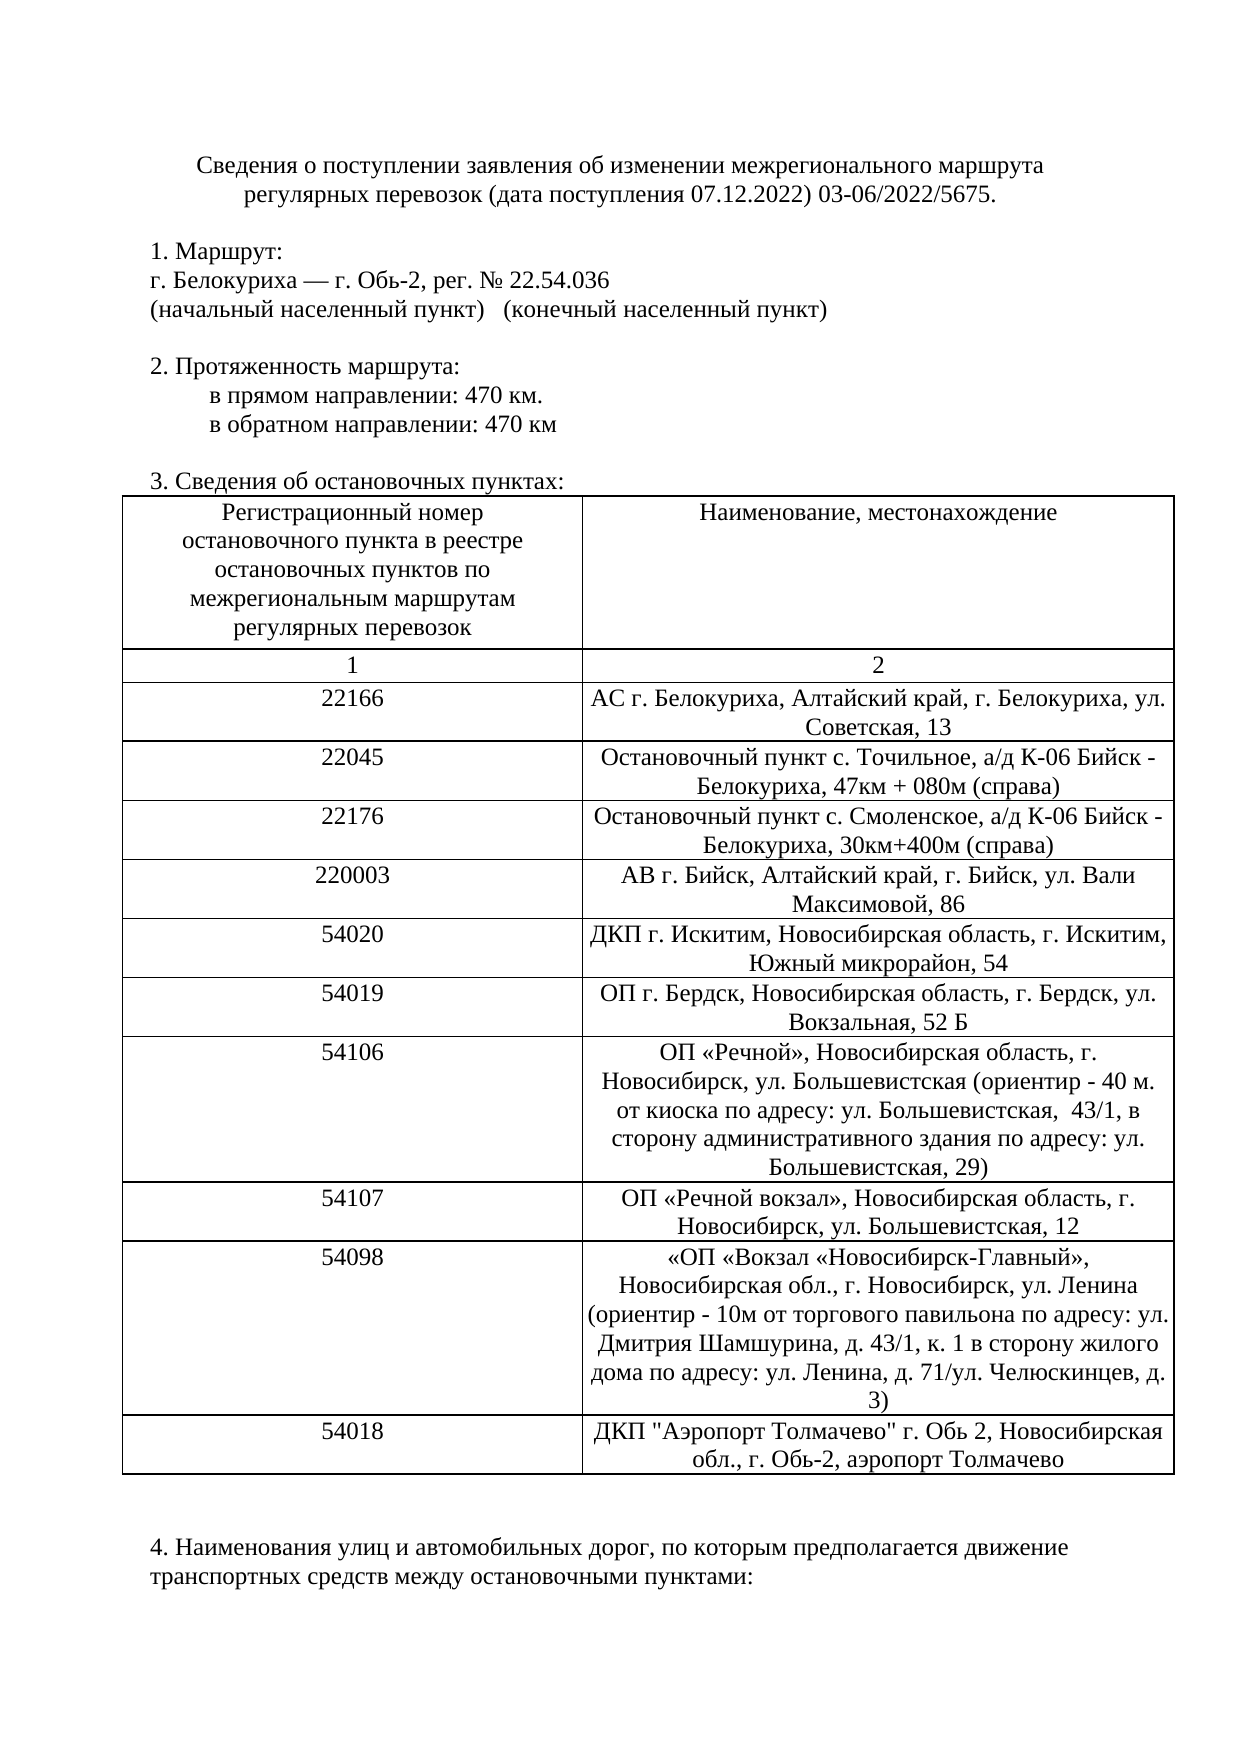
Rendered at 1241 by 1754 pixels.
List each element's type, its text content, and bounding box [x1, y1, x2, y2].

text в обратном направлении: 470 км [150, 409, 1090, 437]
text 4. Наименования улиц и автомобильных дорог, по которым предполагается движение транспортных средств между остановочными пунктами: [150, 1532, 1090, 1590]
table_cell 54107 [123, 1183, 582, 1240]
table_cell АС г. Белокуриха, Алтайский край, г. Белокуриха, ул. Советская, 13 [583, 683, 1173, 740]
table_cell 22166 [123, 683, 582, 740]
table_cell ДКП "Аэропорт Толмачево" г. Обь 2, Новосибирская обл., г. Обь-2, аэропорт Толмачево [583, 1416, 1173, 1473]
table_cell «ОП «Вокзал «Новосибирск-Главный», Новосибирская обл., г. Новосибирск, ул. Ленина (ориентир - 10м от торгового павильона по адресу: ул. Дмитрия Шамшурина, д. 43/1, к. 1 в сторону жилого дома по адресу: ул. Ленина, д. 71/ул. Челюскинцев, д. 3) [583, 1242, 1173, 1414]
table_cell ОП «Речной», Новосибирская область, г. Новосибирск, ул. Большевистская (ориентир - 40 м. от киоска по адресу: ул. Большевистская, 43/1, в сторону административного здания по адресу: ул. Большевистская, 29) [583, 1037, 1173, 1181]
text (начальный населенный пункт) (конечный населенный пункт) [150, 294, 1090, 322]
table_cell 22045 [123, 742, 582, 799]
table_cell Остановочный пункт с. Точильное, а/д К-06 Бийск - Белокуриха, 47км + 080м (справа) [583, 742, 1173, 799]
table_cell 22176 [123, 801, 582, 858]
table_cell АВ г. Бийск, Алтайский край, г. Бийск, ул. Вали Максимовой, 86 [583, 860, 1173, 918]
text Сведения о поступлении заявления об изменении межрегионального маршрута регулярных перевозок (дата поступления 07.12.2022) 03-06/2022/5675. [150, 150, 1090, 207]
table_cell 54098 [123, 1242, 582, 1414]
table_cell 1 [123, 650, 582, 681]
text в прямом направлении: 470 км. [150, 380, 1090, 409]
table_cell ОП г. Бердск, Новосибирская область, г. Бердск, ул. Вокзальная, 52 Б [583, 978, 1173, 1036]
table_cell 220003 [123, 860, 582, 918]
table_cell 54020 [123, 919, 582, 977]
table_cell 54106 [123, 1037, 582, 1181]
table_cell 54018 [123, 1416, 582, 1473]
table_cell ОП «Речной вокзал», Новосибирская область, г. Новосибирск, ул. Большевистская, 12 [583, 1183, 1173, 1240]
table_cell 2 [583, 650, 1173, 681]
text г. Белокуриха — г. Обь-2, рег. № 22.54.036 [150, 265, 1090, 294]
table_cell ДКП г. Искитим, Новосибирская область, г. Искитим, Южный микрорайон, 54 [583, 919, 1173, 977]
text 1. Маршрут: [150, 236, 1090, 265]
table_cell Остановочный пункт с. Смоленское, а/д К-06 Бийск - Белокуриха, 30км+400м (справа) [583, 801, 1173, 858]
text 3. Сведения об остановочных пунктах: [150, 466, 1090, 495]
text 2. Протяженность маршрута: [150, 351, 1090, 380]
table_header Регистрационный номер остановочного пункта в реестре остановочных пунктов по межрегиональным маршрутам регулярных перевозок [123, 497, 582, 648]
table_header Наименование, местонахождение [583, 497, 1173, 648]
table_cell 54019 [123, 978, 582, 1036]
